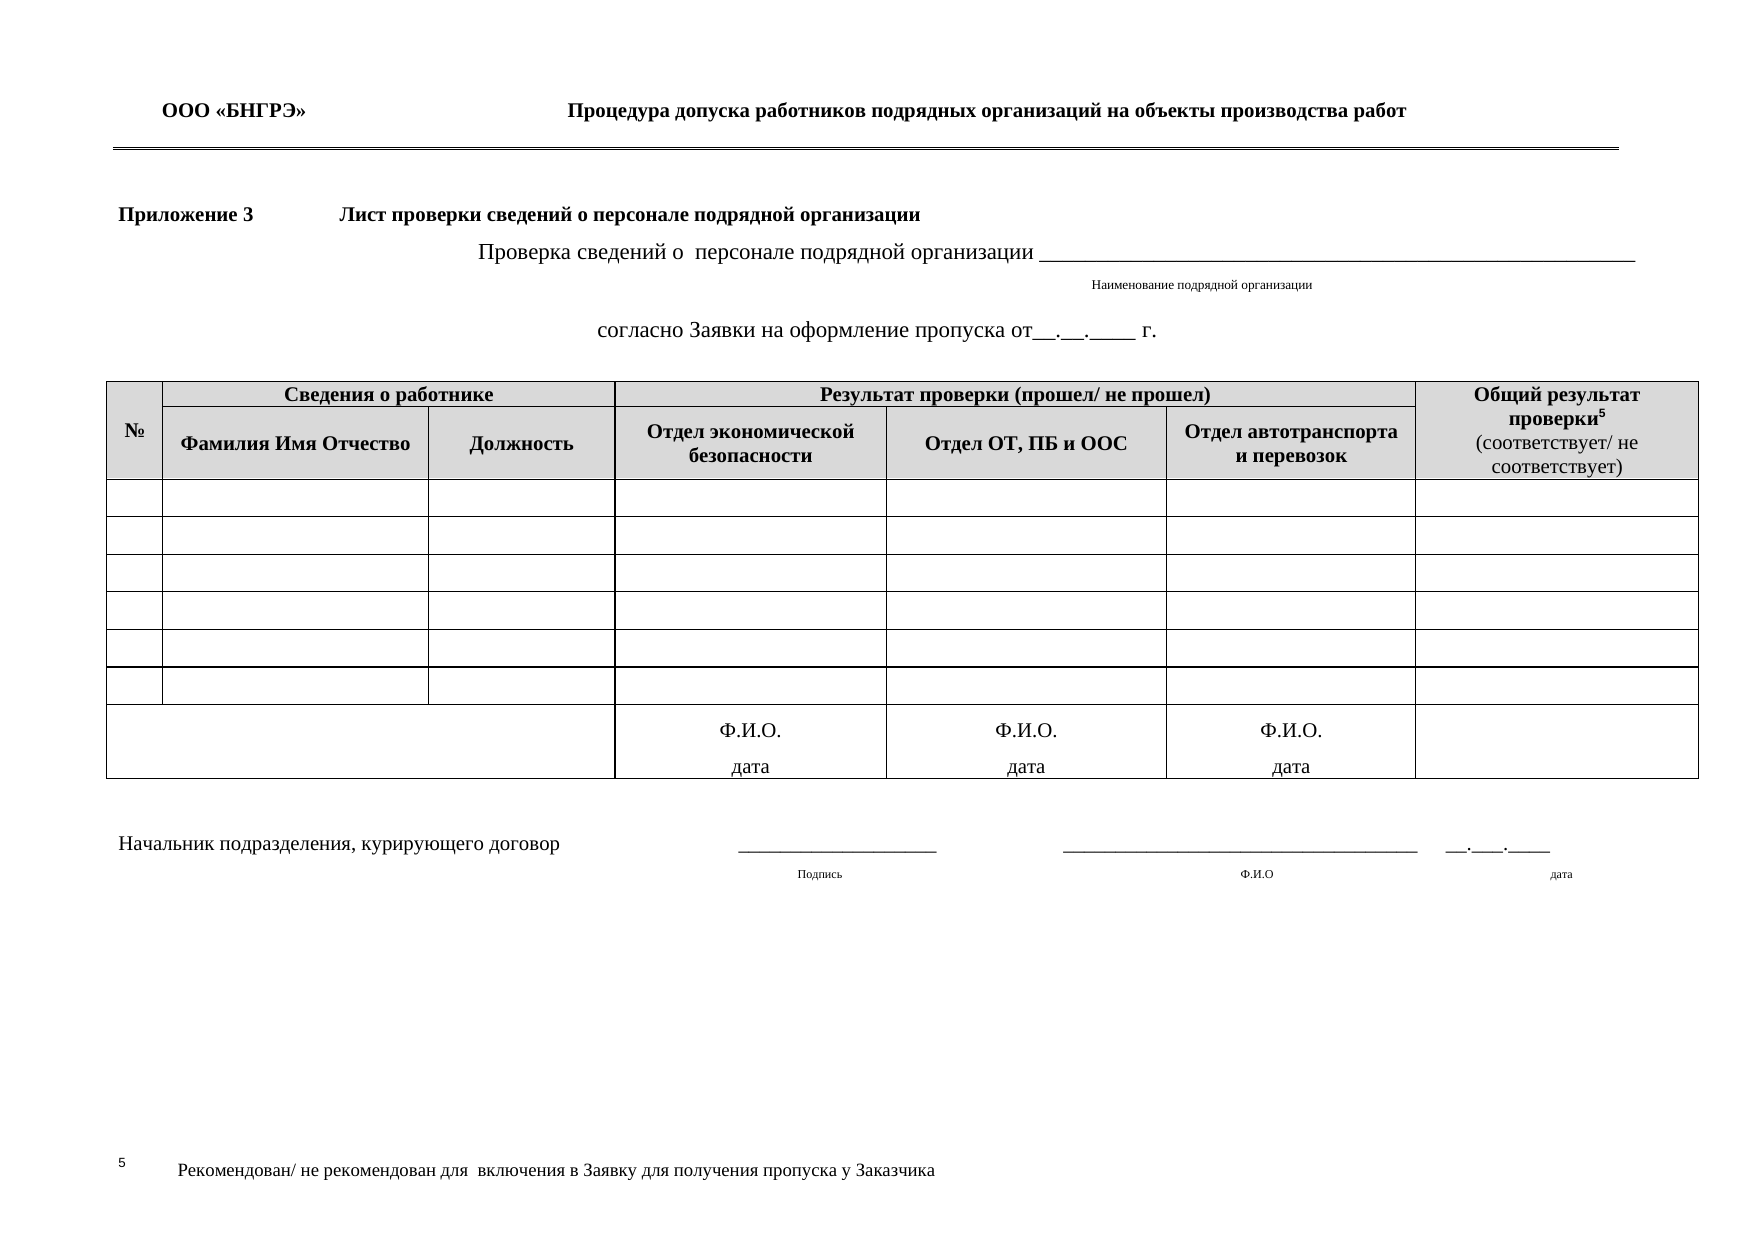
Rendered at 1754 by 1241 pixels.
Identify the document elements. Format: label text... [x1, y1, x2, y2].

text Проверка сведений о персонале подрядной организации ____________________________________________________ [118, 238, 1636, 264]
table_cell [107, 630, 162, 666]
table_cell [429, 555, 614, 591]
table_cell [163, 555, 428, 591]
table_cell [616, 480, 886, 516]
table_cell [887, 480, 1166, 516]
text Наименование подрядной организации [118, 277, 1636, 303]
table_cell Отдел экономической безопасности [616, 407, 886, 478]
table_cell [887, 555, 1166, 591]
table_header № [107, 382, 162, 478]
table_cell [107, 705, 614, 778]
table_header Сведения о работнике [163, 382, 614, 406]
table_cell [887, 630, 1166, 666]
table_cell Ф.И.О. дата [616, 705, 886, 778]
table_cell [1416, 668, 1698, 704]
table_cell [163, 630, 428, 666]
text Приложение 3 Лист проверки сведений о персонале подрядной организации [118, 202, 1636, 226]
table_cell [429, 668, 614, 704]
table_cell [616, 668, 886, 704]
table_header Результат проверки (прошел/ не прошел) [616, 382, 1415, 406]
table_cell [616, 630, 886, 666]
table_cell [1416, 517, 1698, 554]
table_cell [1416, 480, 1698, 516]
table_cell [887, 668, 1166, 704]
text Подпись Ф.И.О дата [118, 867, 1636, 891]
table_cell [1416, 592, 1698, 629]
table_cell [107, 480, 162, 516]
table_cell [163, 517, 428, 554]
table_cell [107, 517, 162, 554]
table_cell [616, 517, 886, 554]
table_cell [616, 592, 886, 629]
table_cell [1416, 555, 1698, 591]
table_cell Должность [429, 407, 614, 478]
text согласно Заявки на оформление пропуска от__.__.____ г. [118, 316, 1636, 342]
table_cell [1167, 480, 1415, 516]
table_cell [1416, 705, 1698, 778]
table_cell [107, 592, 162, 629]
table_cell [1167, 630, 1415, 666]
table_cell [1416, 630, 1698, 666]
table_cell [887, 592, 1166, 629]
table_cell [163, 668, 428, 704]
table_cell Отдел автотранспорта и перевозок [1167, 407, 1415, 478]
table_cell [616, 555, 886, 591]
table_cell [1167, 517, 1415, 554]
table_cell Фамилия Имя Отчество [163, 407, 428, 478]
table_cell [429, 480, 614, 516]
table_cell [887, 517, 1166, 554]
table_cell [163, 592, 428, 629]
table_cell [107, 668, 162, 704]
table_cell [163, 480, 428, 516]
table_cell [107, 555, 162, 591]
table_cell [429, 592, 614, 629]
table_cell [1167, 592, 1415, 629]
table_cell [429, 630, 614, 666]
table_cell Ф.И.О. дата [1167, 705, 1415, 778]
text Начальник подразделения, курирующего договор ___________________ __________________________________ __.___.____ [118, 831, 1636, 855]
table_cell Ф.И.О. дата [887, 705, 1166, 778]
table_header Общий результат проверки (соответствует/ не соответствует) [1416, 382, 1698, 478]
table_cell [1167, 668, 1415, 704]
table_cell [1167, 555, 1415, 591]
table_cell Отдел ОТ, ПБ и ООС [887, 407, 1166, 478]
table_cell [429, 517, 614, 554]
